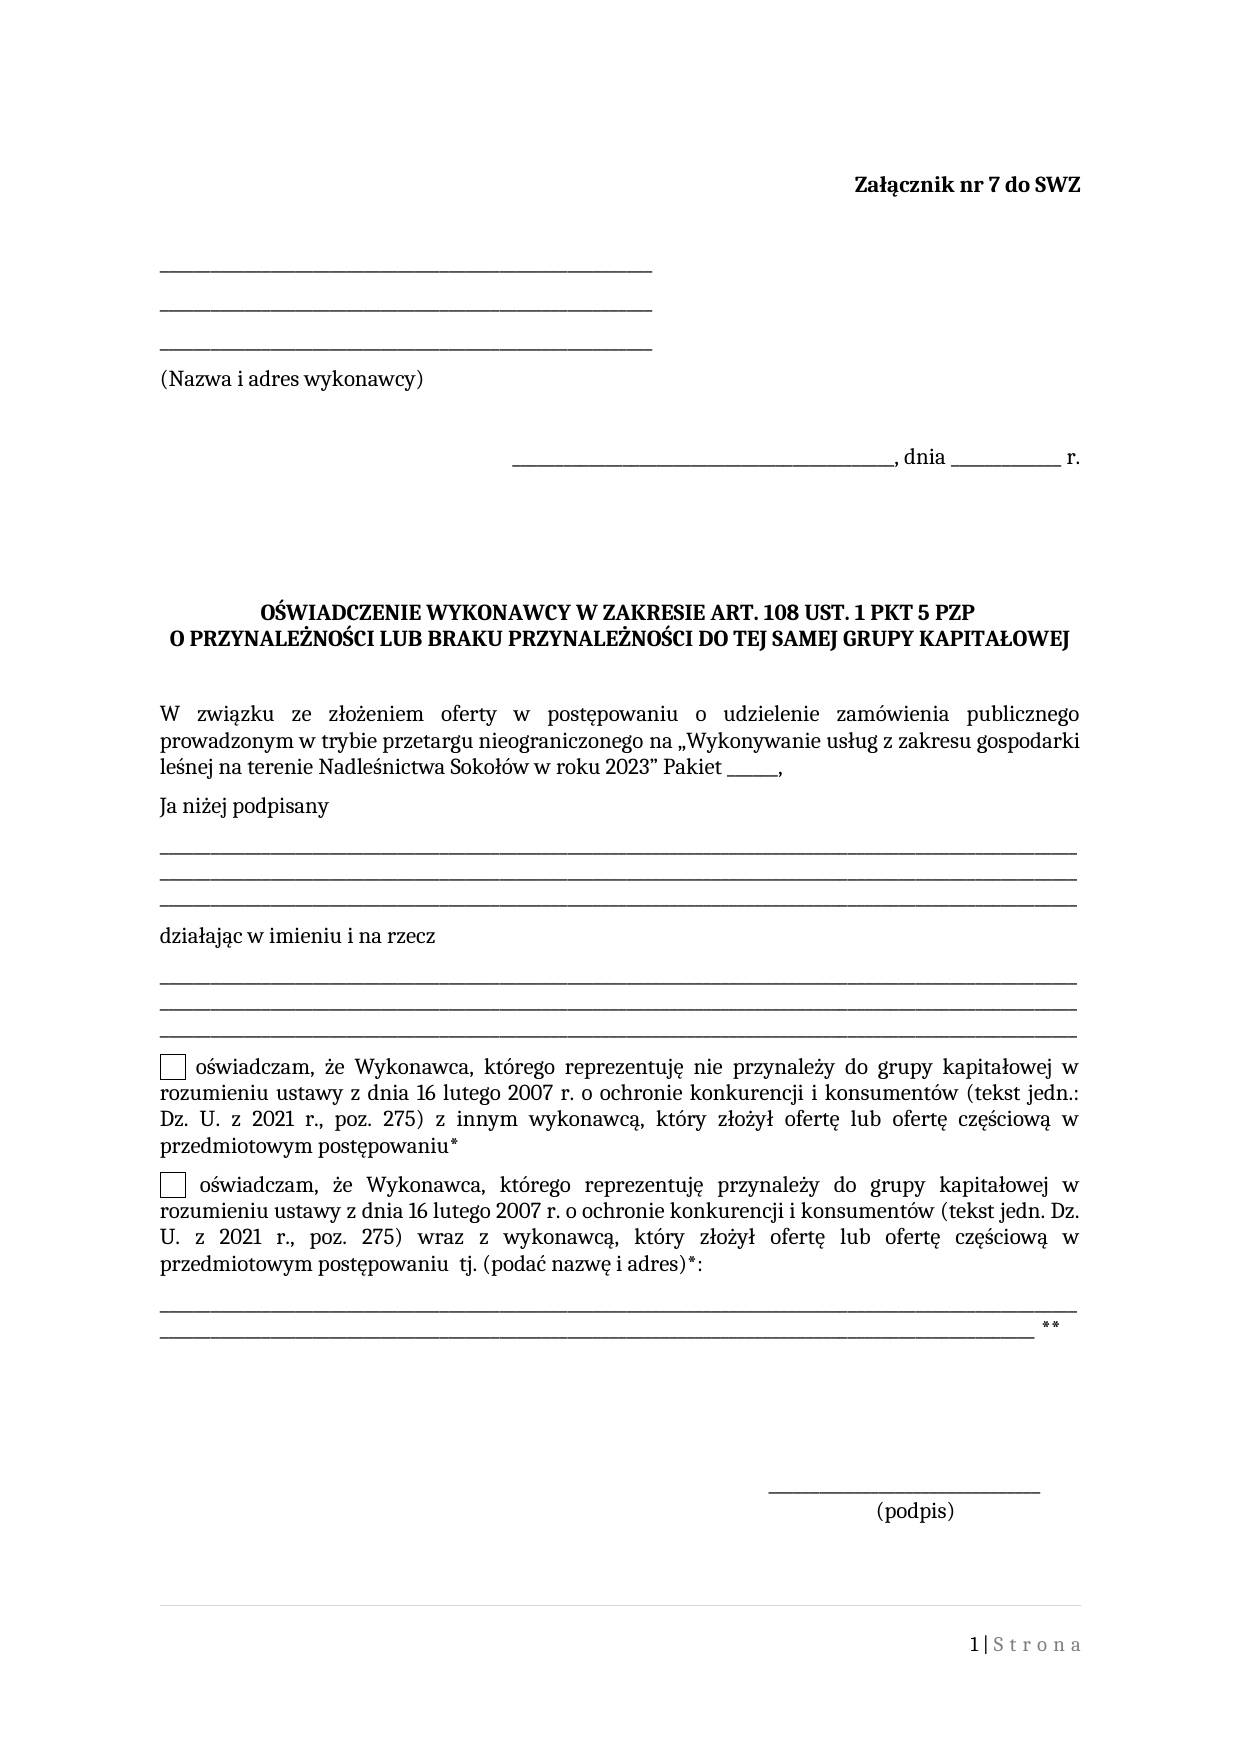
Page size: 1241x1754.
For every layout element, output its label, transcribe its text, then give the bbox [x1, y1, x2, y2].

text oświadczam, że Wykonawca, którego reprezentuję nie przynależy do grupy kapitałowej w rozumieniu ustawy z dnia 16 lutego 2007 r. o ochronie konkurencji i konsumentów (tekst jedn.: Dz. U. z 2021 r., poz. 275) z innym wykonawcą, który złożył ofertę lub ofertę częściową w przedmiotowym postępowaniu* [159, 1053, 1081, 1159]
text _____________________________________________, dnia _____________ r. [159, 444, 1081, 470]
text ________________________________ (podpis) [750, 1471, 1081, 1524]
text (Nazwa i adres wykonawcy) [159, 366, 1081, 393]
text oświadczam, że Wykonawca, którego reprezentuję przynależy do grupy kapitałowej w rozumieniu ustawy z dnia 16 lutego 2007 r. o ochronie konkurencji i konsumentów (tekst jedn. Dz. U. z 2021 r., poz. 275) wraz z wykonawcą, który złożył ofertę lub ofertę częściową w przedmiotowym postępowaniu tj. (podać nazwę i adres)*: [159, 1171, 1081, 1277]
text ____________________________________________________________________________________________________________________________________________________________________________________________________________________________________________________________________________________________________________________________________ [159, 962, 1081, 1041]
text Załącznik nr 7 do SWZ [159, 172, 1081, 198]
text __________________________________________________________ [159, 327, 1081, 354]
text __________________________________________________________ [159, 250, 1081, 276]
text działając w imieniu i na rzecz [159, 923, 1081, 949]
text __________________________________________________________ [159, 288, 1081, 315]
text ___________________________________________________________________________________________________________________________________________________________________________________________________________________ ** [159, 1289, 1081, 1342]
text W związku ze złożeniem oferty w postępowaniu o udzielenie zamówienia publicznego prowadzonym w trybie przetargu nieograniczonego na „Wykonywanie usług z zakresu gospodarki leśnej na terenie Nadleśnictwa Sokołów w roku 2023” Pakiet ______, [159, 701, 1081, 780]
text Ja niżej podpisany [159, 793, 1081, 819]
text OŚWIADCZENIE WYKONAWCY W ZAKRESIE ART. 108 UST. 1 PKT 5 PZP O PRZYNALEŻNOŚCI LUB BRAKU PRZYNALEŻNOŚCI DO TEJ SAMEJ GRUPY KAPITAŁOWEJ [159, 599, 1081, 652]
text ____________________________________________________________________________________________________________________________________________________________________________________________________________________________________________________________________________________________________________________________________ [159, 831, 1081, 911]
